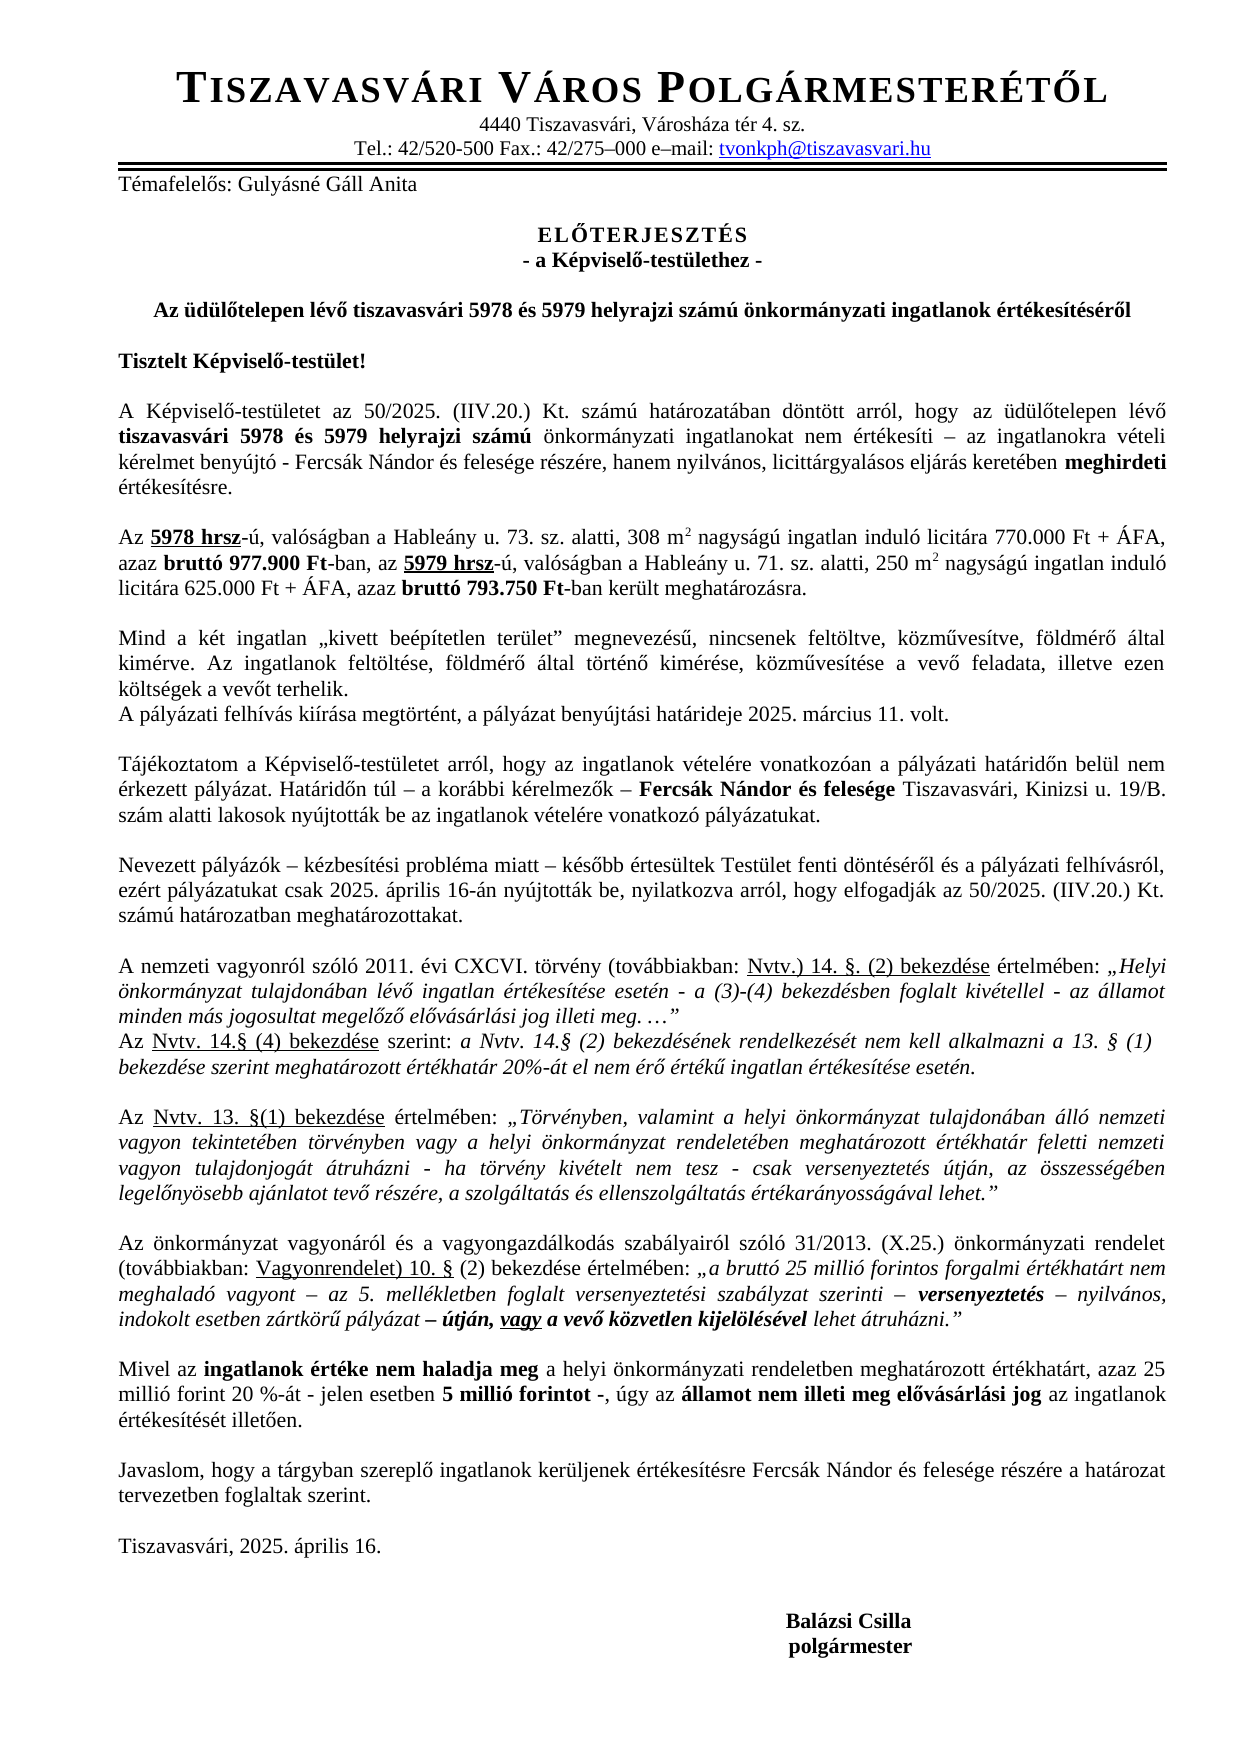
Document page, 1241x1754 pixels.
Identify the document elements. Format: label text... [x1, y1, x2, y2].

text Tel.: 42/520-500 Fax.: 42/275–000 e–mail: tvonkph@tiszavasvari.hu [118, 136, 1167, 162]
text Tisztelt Képviselő-testület! [118, 348, 1167, 373]
text Balázsi Csilla [635, 1608, 1167, 1633]
text A nemzeti vagyonról szóló 2011. évi CXCVI. törvény (továbbiakban: Nvtv.) 14. §. (2) bekezdése értelmében: „Helyi önkormányzat tulajdonában lévő ingatlan értékesítése esetén - a (3)-(4) bekezdésben foglalt kivétellel - az államot minden más jogosultat megelőző elővásárlási jog illeti meg. …” [118, 953, 1167, 1028]
subtitle ELŐTERJESZTÉS [118, 222, 1167, 247]
text 4440 Tiszavasvári, Városháza tér 4. sz. [118, 112, 1167, 136]
text Tájékoztatom a Képviselő-testületet arról, hogy az ingatlanok vételére vonatkozóan a pályázati határidőn belül nem érkezett pályázat. Határidőn túl – a korábbi kérelmezők – Fercsák Nándor és felesége Tiszavasvári, Kinizsi u. 19/B. szám alatti lakosok nyújtották be az ingatlanok vételére vonatkozó pályázatukat. [118, 751, 1167, 827]
text Tiszavasvári Város Polgármesterétől [118, 59, 1167, 112]
text polgármester [118, 1633, 1167, 1659]
text Javaslom, hogy a tárgyban szereplő ingatlanok kerüljenek értékesítésre Fercsák Nándor és felesége részére a határozat tervezetben foglaltak szerint. [118, 1457, 1167, 1507]
text Mivel az ingatlanok értéke nem haladja meg a helyi önkormányzati rendeletben meghatározott értékhatárt, azaz 25 millió forint 20 %-át - jelen esetben 5 millió forintot -, úgy az államot nem illeti meg elővásárlási jog az ingatlanok értékesítését illetően. [118, 1356, 1167, 1432]
text A pályázati felhívás kiírása megtörtént, a pályázat benyújtási határideje 2025. március 11. volt. [118, 701, 1167, 726]
text - a Képviselő-testülethez - [118, 247, 1167, 272]
text Az önkormányzat vagyonáról és a vagyongazdálkodás szabályairól szóló 31/2013. (X.25.) önkormányzati rendelet (továbbiakban: Vagyonrendelet) 10. § (2) bekezdése értelmében: „a bruttó 25 millió forintos forgalmi értékhatárt nem meghaladó vagyont – az 5. mellékletben foglalt versenyeztetési szabályzat szerinti – versenyeztetés – nyilvános, indokolt esetben zártkörű pályázat – útján, vagy a vevő közvetlen kijelölésével lehet átruházni.” [118, 1230, 1167, 1331]
text Az Nvtv. 14.§ (4) bekezdése szerint: a Nvtv. 14.§ (2) bekezdésének rendelkezését nem kell alkalmazni a 13. § (1) bekezdése szerint meghatározott értékhatár 20%-át el nem érő értékű ingatlan értékesítése esetén. [118, 1028, 1153, 1079]
text Az Nvtv. 13. §(1) bekezdése értelmében: „Törvényben, valamint a helyi önkormányzat tulajdonában álló nemzeti vagyon tekintetében törvényben vagy a helyi önkormányzat rendeletében meghatározott értékhatár feletti nemzeti vagyon tulajdonjogát átruházni - ha törvény kivételt nem tesz - csak versenyeztetés útján, az összességében legelőnyösebb ajánlatot tevő részére, a szolgáltatás és ellenszolgáltatás értékarányosságával lehet.” [118, 1104, 1167, 1205]
text Az üdülőtelepen lévő tiszavasvári 5978 és 5979 helyrajzi számú önkormányzati ingatlanok értékesítéséről [118, 297, 1167, 323]
text Témafelelős: Gulyásné Gáll Anita [118, 171, 1167, 197]
text Mind a két ingatlan „kivett beépítetlen terület” megnevezésű, nincsenek feltöltve, közművesítve, földmérő által kimérve. Az ingatlanok feltöltése, földmérő által történő kimérése, közművesítése a vevő feladata, illetve ezen költségek a vevőt terhelik. [118, 625, 1167, 701]
text Az 5978 hrsz-ú, valóságban a Hableány u. 73. sz. alatti, 308 m2 nagyságú ingatlan induló licitára 770.000 Ft + ÁFA, azaz bruttó 977.900 Ft-ban, az 5979 hrsz-ú, valóságban a Hableány u. 71. sz. alatti, 250 m2 nagyságú ingatlan induló licitára 625.000 Ft + ÁFA, azaz bruttó 793.750 Ft-ban került meghatározásra. [118, 524, 1167, 600]
text A Képviselő-testületet az 50/2025. (IIV.20.) Kt. számú határozatában döntött arról, hogy az üdülőtelepen lévő tiszavasvári 5978 és 5979 helyrajzi számú önkormányzati ingatlanokat nem értékesíti – az ingatlanokra vételi kérelmet benyújtó - Fercsák Nándor és felesége részére, hanem nyilvános, licittárgyalásos eljárás keretében meghirdeti értékesítésre. [118, 398, 1167, 499]
text Tiszavasvári, 2025. április 16. [118, 1533, 1167, 1558]
text Nevezett pályázók – kézbesítési probléma miatt – később értesültek Testület fenti döntéséről és a pályázati felhívásról, ezért pályázatukat csak 2025. április 16-án nyújtották be, nyilatkozva arról, hogy elfogadják az 50/2025. (IIV.20.) Kt. számú határozatban meghatározottakat. [118, 852, 1167, 928]
